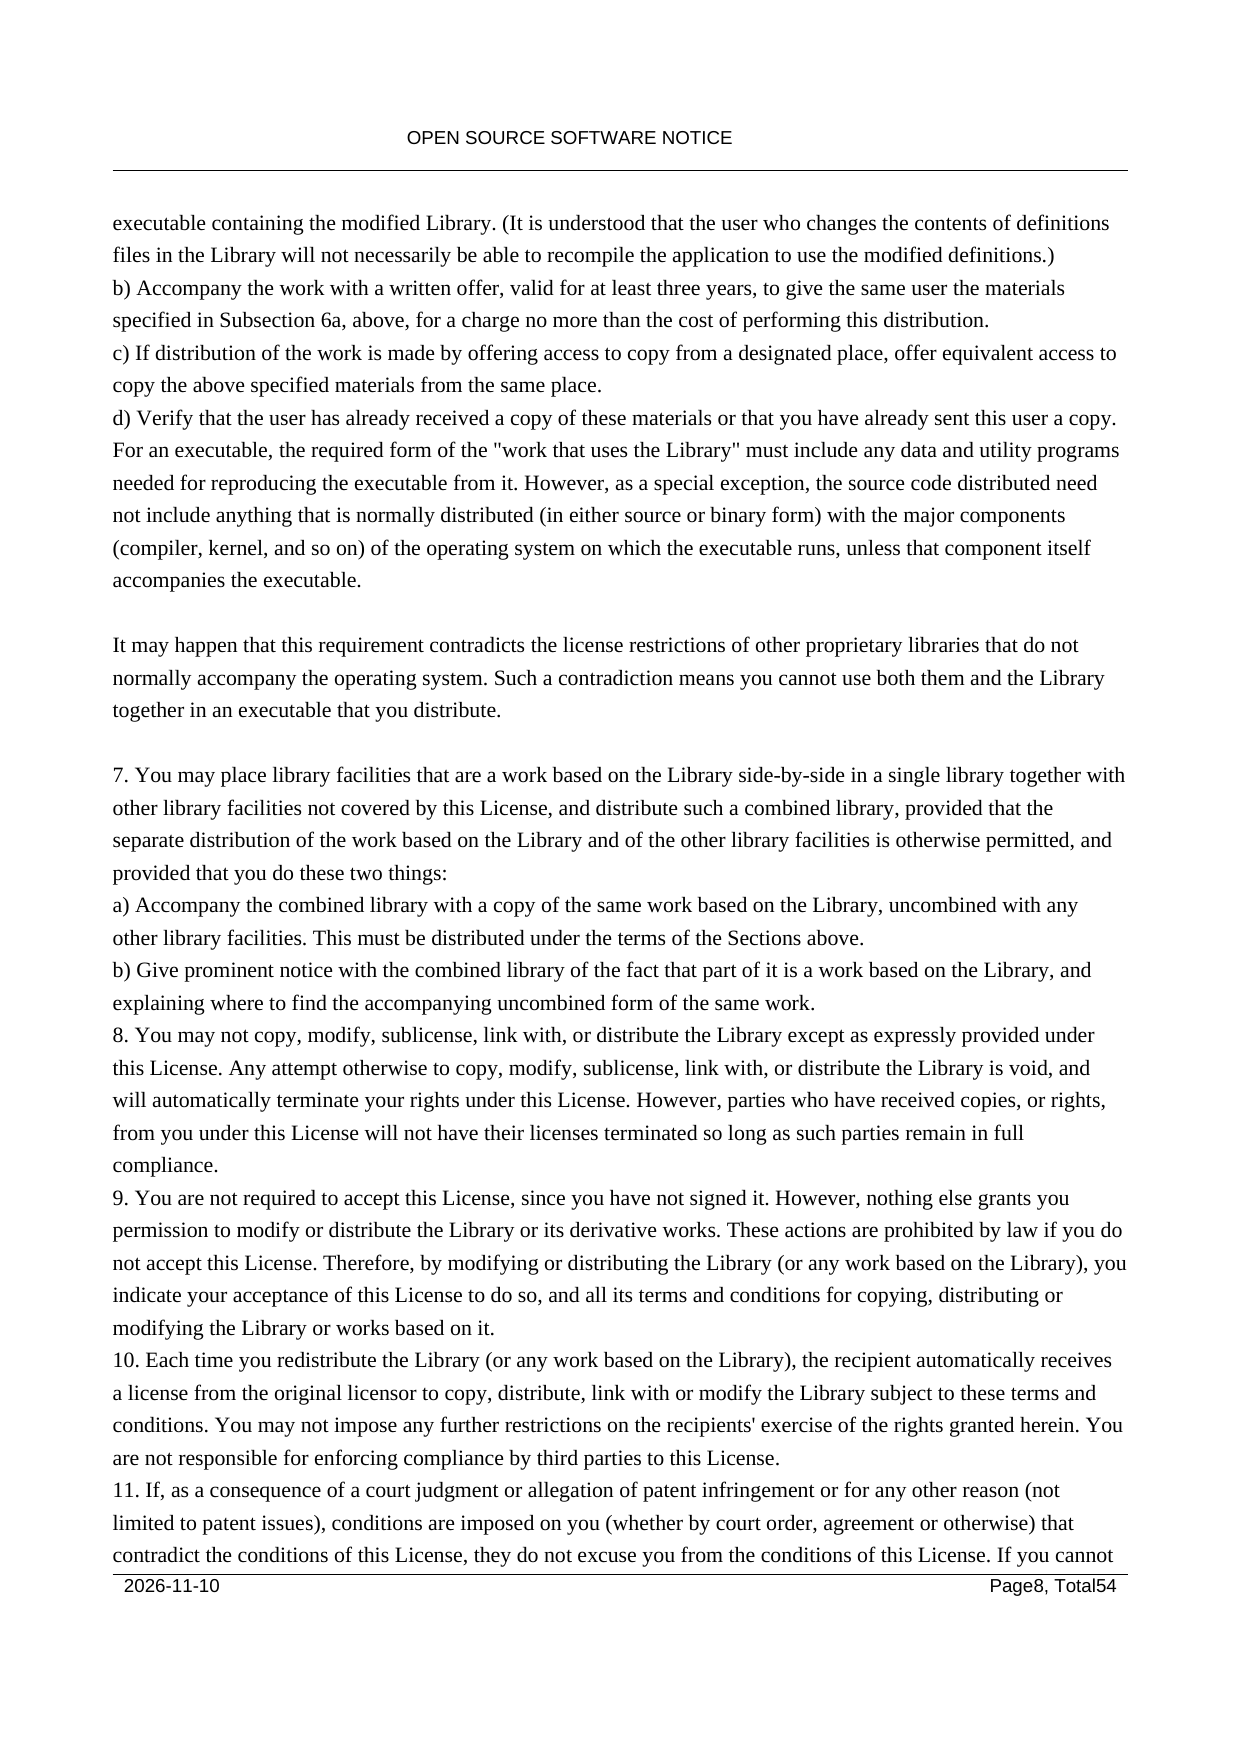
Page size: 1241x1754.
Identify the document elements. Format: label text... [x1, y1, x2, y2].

text b) Accompany the work with a written offer, valid for at least three years, to give the same user the materials specified in Subsection 6a, above, for a charge no more than the cost of performing this distribution. [112, 271, 1128, 336]
text For an executable, the required form of the "work that uses the Library" must include any data and utility programs needed for reproducing the executable from it. However, as a special exception, the source code distributed need not include anything that is normally distributed (in either source or binary form) with the major components (compiler, kernel, and so on) of the operating system on which the executable runs, unless that component itself accompanies the executable. [112, 434, 1128, 596]
text 9. You are not required to accept this License, since you have not signed it. However, nothing else grants you permission to modify or distribute the Library or its derivative works. These actions are prohibited by law if you do not accept this License. Therefore, by modifying or distributing the Library (or any work based on the Library), you indicate your acceptance of this License to do so, and all its terms and conditions for copying, distributing or modifying the Library or works based on it. [112, 1181, 1128, 1344]
text d) Verify that the user has already received a copy of these materials or that you have already sent this user a copy. [112, 401, 1128, 434]
text b) Give prominent notice with the combined library of the fact that part of it is a work based on the Library, and explaining where to find the accompanying uncombined form of the same work. [112, 954, 1128, 1019]
text 8. You may not copy, modify, sublicense, link with, or distribute the Library except as expressly provided under this License. Any attempt otherwise to copy, modify, sublicense, link with, or distribute the Library is void, and will automatically terminate your rights under this License. However, parties who have received copies, or rights, from you under this License will not have their licenses terminated so long as such parties remain in full compliance. [112, 1019, 1128, 1181]
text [112, 1474, 1128, 1571]
text a) Accompany the combined library with a copy of the same work based on the Library, uncombined with any other library facilities. This must be distributed under the terms of the Sections above. [112, 889, 1128, 954]
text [112, 206, 1128, 271]
text c) If distribution of the work is made by offering access to copy from a designated place, offer equivalent access to copy the above specified materials from the same place. [112, 336, 1128, 401]
text 10. Each time you redistribute the Library (or any work based on the Library), the recipient automatically receives a license from the original licensor to copy, distribute, link with or modify the Library subject to these terms and conditions. You may not impose any further restrictions on the recipients' exercise of the rights granted herein. You are not responsible for enforcing compliance by third parties to this License. [112, 1344, 1128, 1474]
text 7. You may place library facilities that are a work based on the Library side-by-side in a single library together with other library facilities not covered by this License, and distribute such a combined library, provided that the separate distribution of the work based on the Library and of the other library facilities is otherwise permitted, and provided that you do these two things: [112, 759, 1128, 889]
text It may happen that this requirement contradicts the license restrictions of other proprietary libraries that do not normally accompany the operating system. Such a contradiction means you cannot use both them and the Library together in an executable that you distribute. [112, 629, 1128, 726]
